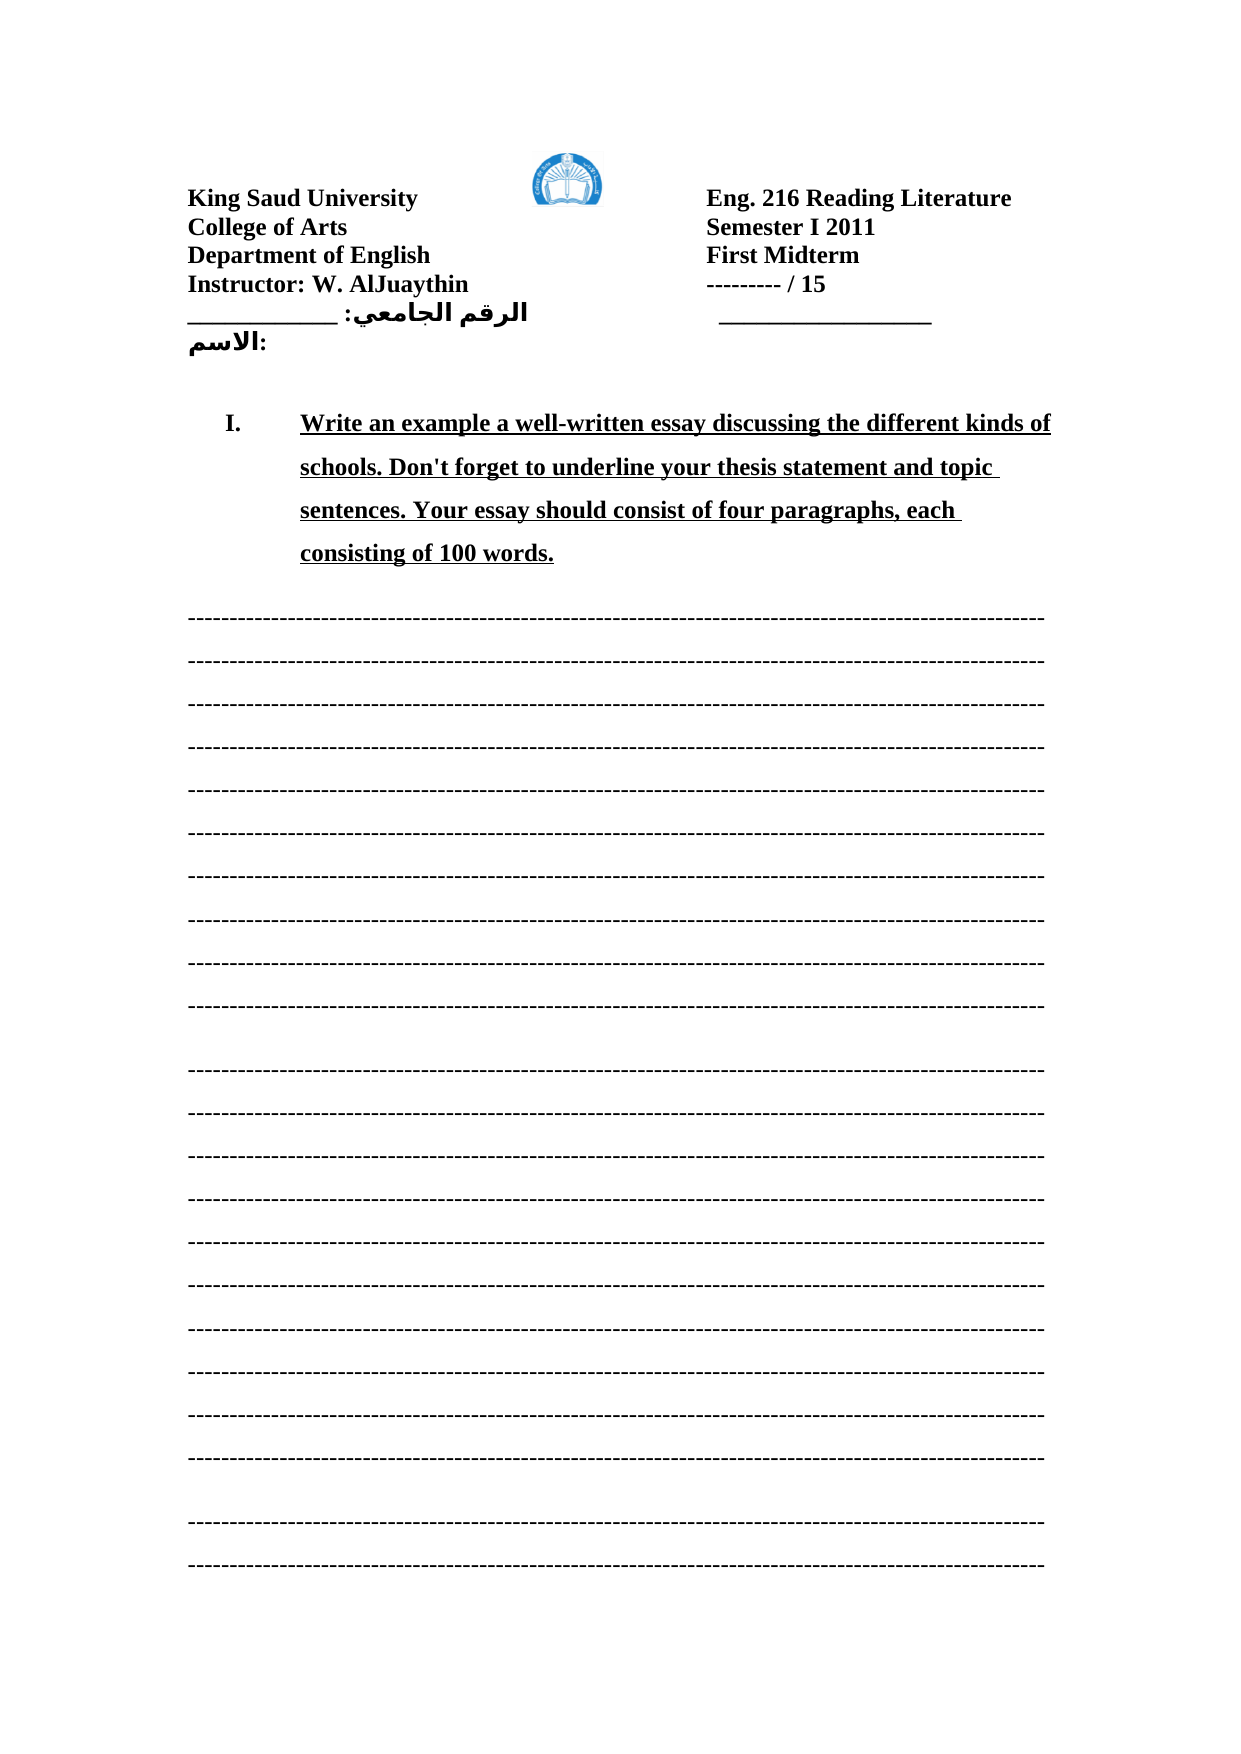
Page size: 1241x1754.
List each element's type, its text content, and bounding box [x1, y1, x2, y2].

text ____________ :الرقم الجامعي _________________ الاسم: [187, 298, 1053, 355]
text King Saud University Eng. 216 Reading Literature [187, 150, 1053, 212]
text College of Arts Semester I 2011 [187, 212, 1053, 240]
picture [530, 150, 604, 207]
list Write an example a well-written essay discussing the different kinds of schools. Don't forget to underline your thesis statement and topic sentences. Your essay should consist of four paragraphs, each consisting of 100 words. [225, 408, 1053, 567]
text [187, 1506, 1053, 1578]
text Instructor: W. AlJuaythin --------- / 15 [187, 269, 1053, 298]
text Department of English First Midterm [187, 240, 1053, 269]
